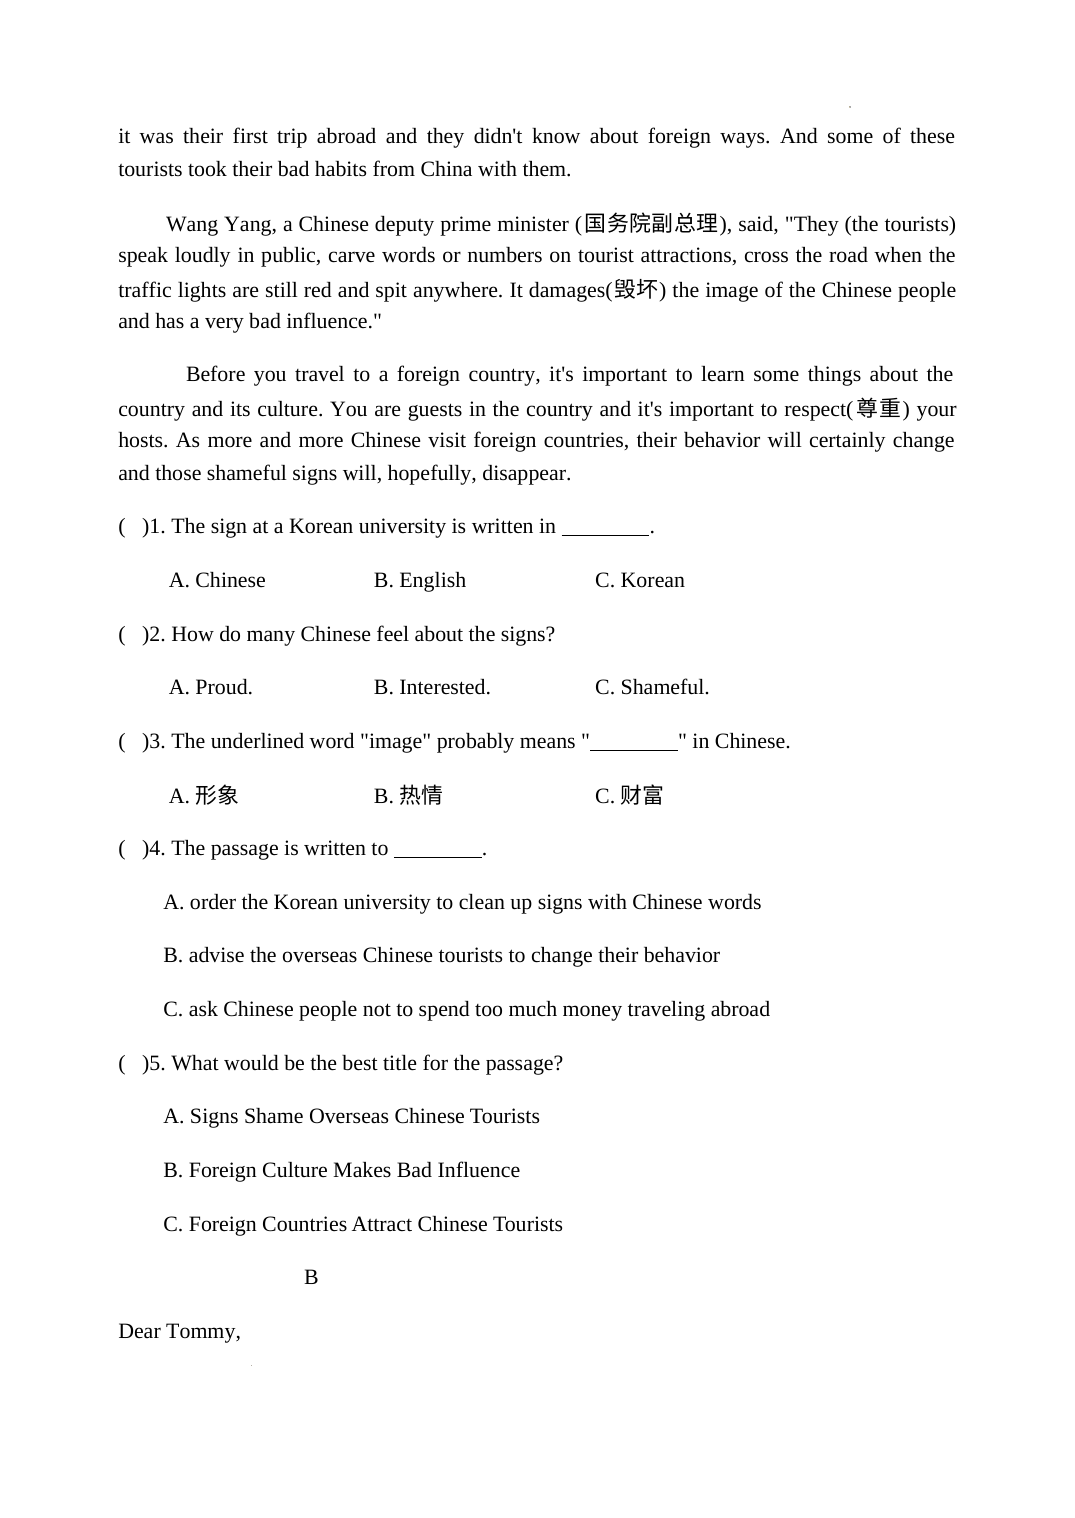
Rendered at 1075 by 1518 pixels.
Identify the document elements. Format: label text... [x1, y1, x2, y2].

text C. Foreign Countries Attract Chinese Tourists [118, 1207, 957, 1240]
text ( )5. What would be the best title for the passage? [118, 1046, 957, 1079]
text B. advise the overseas Chinese tourists to change their behavior [118, 939, 957, 972]
text A. order the Korean university to clean up signs with Chinese words [118, 885, 957, 918]
text B [118, 1261, 957, 1293]
text Wang Yang, a Chinese deputy prime minister (国务院副总理), said, "They (the tourists) speak loudly in public, carve words or numbers on tourist attractions, cross the road when the traffic lights are still red and spit anywhere. It damages(毁坏) the image of the Chinese people and has a very bad influence." [118, 205, 957, 337]
text A. 形象 B. 热情 C. 财富 [118, 778, 957, 811]
text Dear Tommy, [118, 1314, 957, 1347]
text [118, 119, 957, 184]
text A. Signs Shame Overseas Chinese Tourists [118, 1100, 957, 1132]
text ( )2. How do many Chinese feel about the signs? [118, 617, 957, 650]
text A. Proud. B. Interested. C. Shameful. [118, 671, 957, 703]
text A. Chinese B. English C. Korean [118, 563, 957, 596]
text ( )1. The sign at a Korean university is written in . [118, 509, 957, 542]
text ( )3. The underlined word "image" probably means " " in Chinese. [118, 724, 957, 757]
text ( )4. The passage is written to . [118, 831, 957, 864]
text C. ask Chinese people not to spend too much money traveling abroad [118, 992, 957, 1025]
text Before you travel to a foreign country, it's important to learn some things about the country and its culture. You are guests in the country and it's important to respect(尊重) your hosts. As more and more Chinese visit foreign countries, their behavior will certainly change and those shameful signs will, hopefully, disappear. [118, 357, 957, 489]
text B. Foreign Culture Makes Bad Influence [118, 1153, 957, 1186]
